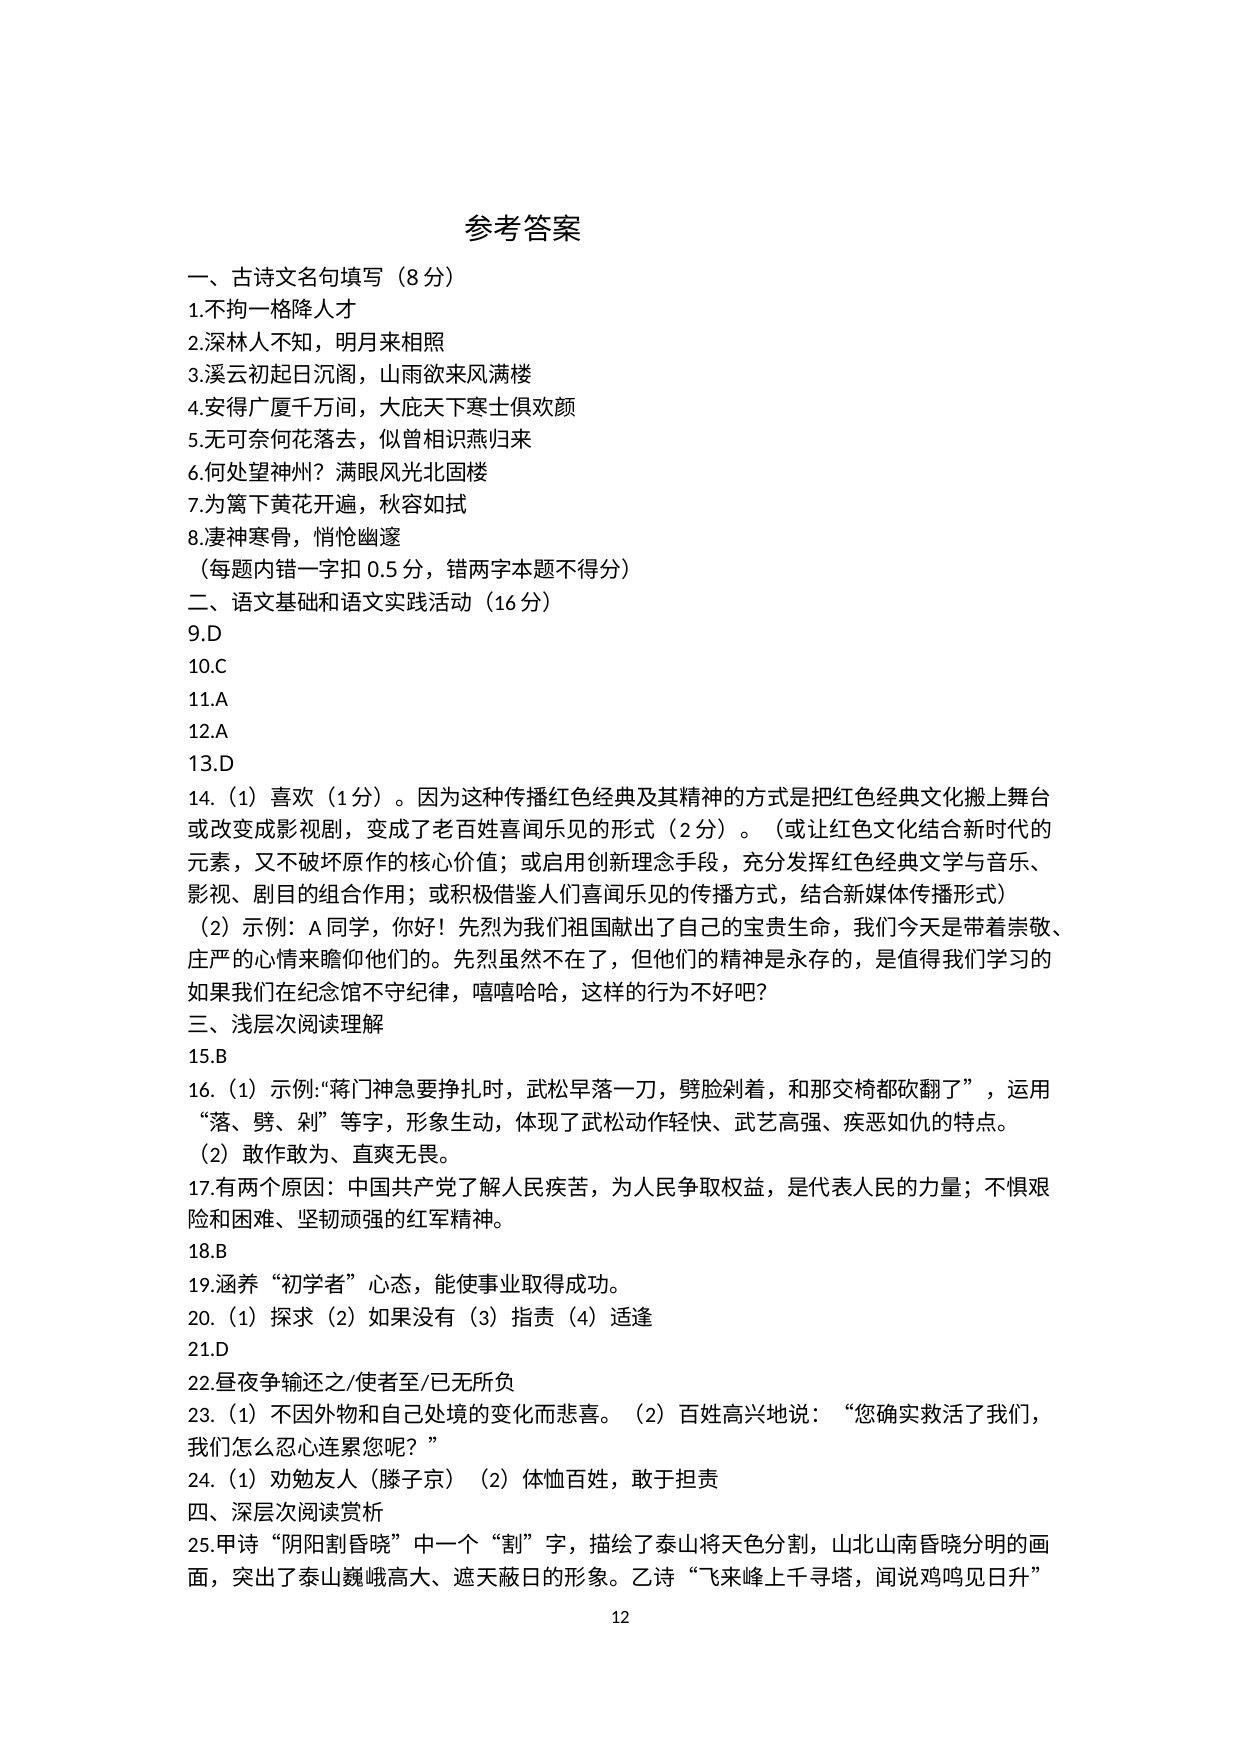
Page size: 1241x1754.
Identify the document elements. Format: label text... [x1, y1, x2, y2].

text 21.D [187, 1332, 1053, 1364]
text 三、浅层次阅读理解 [187, 1007, 1053, 1039]
text 一、古诗文名句填写（8分） [187, 259, 1053, 292]
text 4.安得广厦千万间，大庇天下寒士俱欢颜 [187, 389, 1053, 422]
text 22.昼夜争输还之/使者至/已无所负 [187, 1364, 1053, 1397]
text 5.无可奈何花落去，似曾相识燕归来 [187, 422, 1053, 454]
text 19.涵养“初学者”心态，能使事业取得成功。 [187, 1267, 1053, 1299]
text 20.（1）探求（2）如果没有（3）指责（4）适逢 [187, 1299, 1053, 1332]
text 8.凄神寒骨，悄怆幽邃 [187, 519, 1053, 552]
text 24.（1）劝勉友人（滕子京）（2）体恤百姓，敢于担责 [187, 1462, 1053, 1494]
text 18.B [187, 1234, 1053, 1267]
text 23.（1）不因外物和自己处境的变化而悲喜。（2）百姓高兴地说：“您确实救活了我们，我们怎么忍心连累您呢？” [187, 1397, 1053, 1462]
text 16.（1）示例:“蒋门神急要挣扎时，武松早落一刀，劈脸剁着，和那交椅都砍翻了”，运用“落、劈、剁”等字，形象生动，体现了武松动作轻快、武艺高强、疾恶如仇的特点。 [187, 1072, 1053, 1137]
text 14.（1）喜欢（1分）。因为这种传播红色经典及其精神的方式是把红色经典文化搬上舞台或改变成影视剧，变成了老百姓喜闻乐见的形式（2分）。（或让红色文化结合新时代的元素，又不破坏原作的核心价值；或启用创新理念手段，充分发挥红色经典文学与音乐、影视、剧目的组合作用；或积极借鉴人们喜闻乐见的传播方式，结合新媒体传播形式） [187, 779, 1053, 909]
text 15.B [187, 1039, 1053, 1072]
text 参考答案 [187, 194, 1053, 259]
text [187, 1527, 1053, 1592]
text 7.为篱下黄花开遍，秋容如拭 [187, 487, 1053, 519]
text 9.D [187, 617, 1053, 649]
text 6.何处望神州？满眼风光北固楼 [187, 454, 1053, 487]
text 四、深层次阅读赏析 [187, 1494, 1053, 1527]
text 12.A [187, 714, 1053, 747]
text 13.D [187, 747, 1053, 779]
text （2）示例：A同学，你好！先烈为我们祖国献出了自己的宝贵生命，我们今天是带着崇敬、庄严的心情来瞻仰他们的。先烈虽然不在了，但他们的精神是永存的，是值得我们学习的。如果我们在纪念馆不守纪律，嘻嘻哈哈，这样的行为不好吧？ [187, 909, 1053, 1007]
text 17.有两个原因：中国共产党了解人民疾苦，为人民争取权益，是代表人民的力量；不惧艰险和困难、坚韧顽强的红军精神。 [187, 1169, 1053, 1234]
text （2）敢作敢为、直爽无畏。 [187, 1137, 1053, 1169]
text 二、语文基础和语文实践活动（16分） [187, 584, 1053, 617]
text 3.溪云初起日沉阁，山雨欲来风满楼 [187, 357, 1053, 389]
text 1.不拘一格降人才 [187, 292, 1053, 324]
text 11.A [187, 682, 1053, 714]
text （每题内错一字扣0.5分，错两字本题不得分） [187, 552, 1053, 584]
text 2.深林人不知，明月来相照 [187, 324, 1053, 357]
text 10.C [187, 649, 1053, 682]
